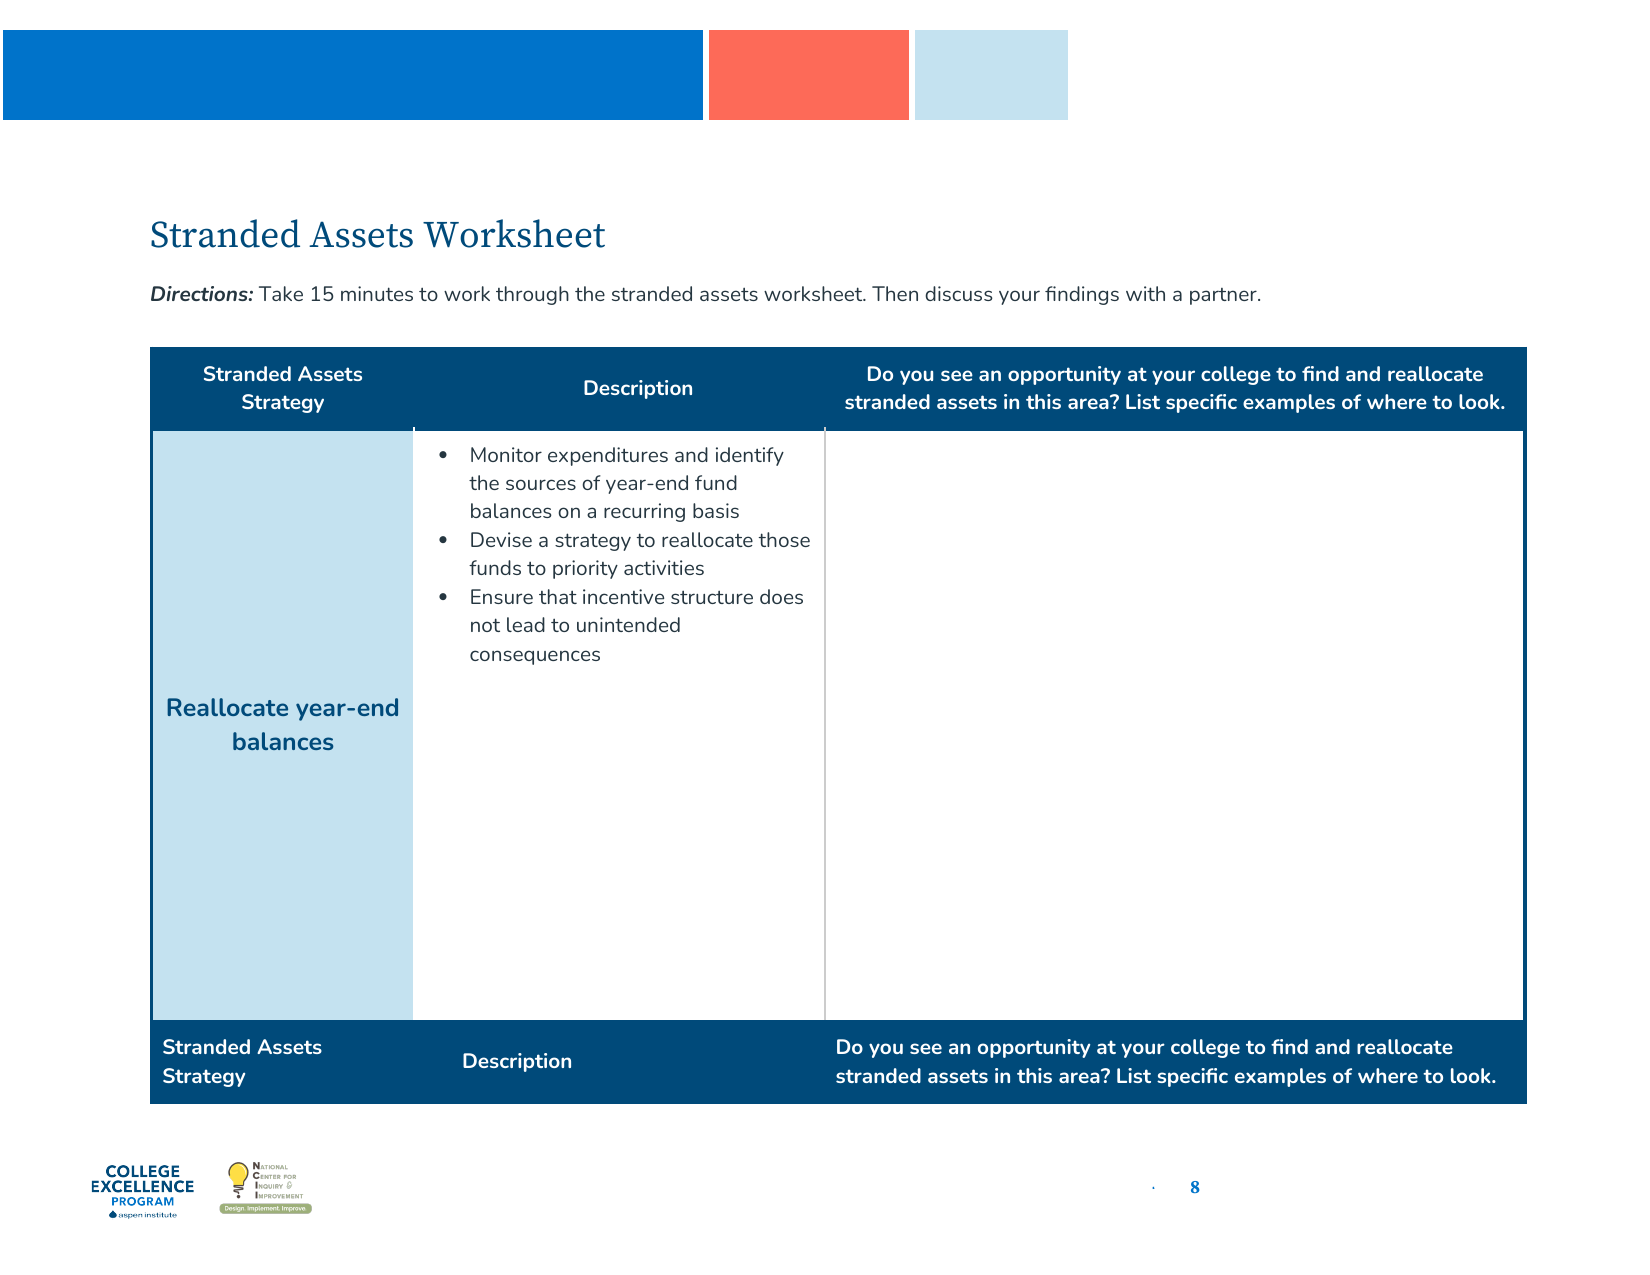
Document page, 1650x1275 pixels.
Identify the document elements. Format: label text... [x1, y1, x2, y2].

subtitle Stranded Assets Worksheet [150, 213, 1500, 260]
table_cell [826, 431, 1523, 1020]
table_cell Monitor expenditures and identify the sources of year-end fund balances on a recurring basis Devise a strategy to reallocate those funds to priority activities Ensure that incentive structure does not lead to unintended consequences [415, 431, 824, 1020]
table_header Stranded Assets Strategy [153, 350, 413, 427]
text Directions: Take 15 minutes to work through the stranded assets worksheet. Then discuss your findings with a partner. [150, 281, 1500, 309]
table_cell Stranded Assets Strategy [153, 1023, 413, 1101]
table_cell Reallocate year-end balances [153, 431, 413, 1020]
table_cell Description [415, 1023, 824, 1101]
table_cell Do you see an opportunity at your college to find and reallocate stranded assets in this area? List specific examples of where to look. [826, 1023, 1523, 1101]
picture [217, 1159, 314, 1216]
table_header Description [415, 350, 824, 427]
picture [91, 1165, 194, 1220]
table_header Do you see an opportunity at your college to find and reallocate stranded assets in this area? List specific examples of where to look. [826, 350, 1523, 427]
